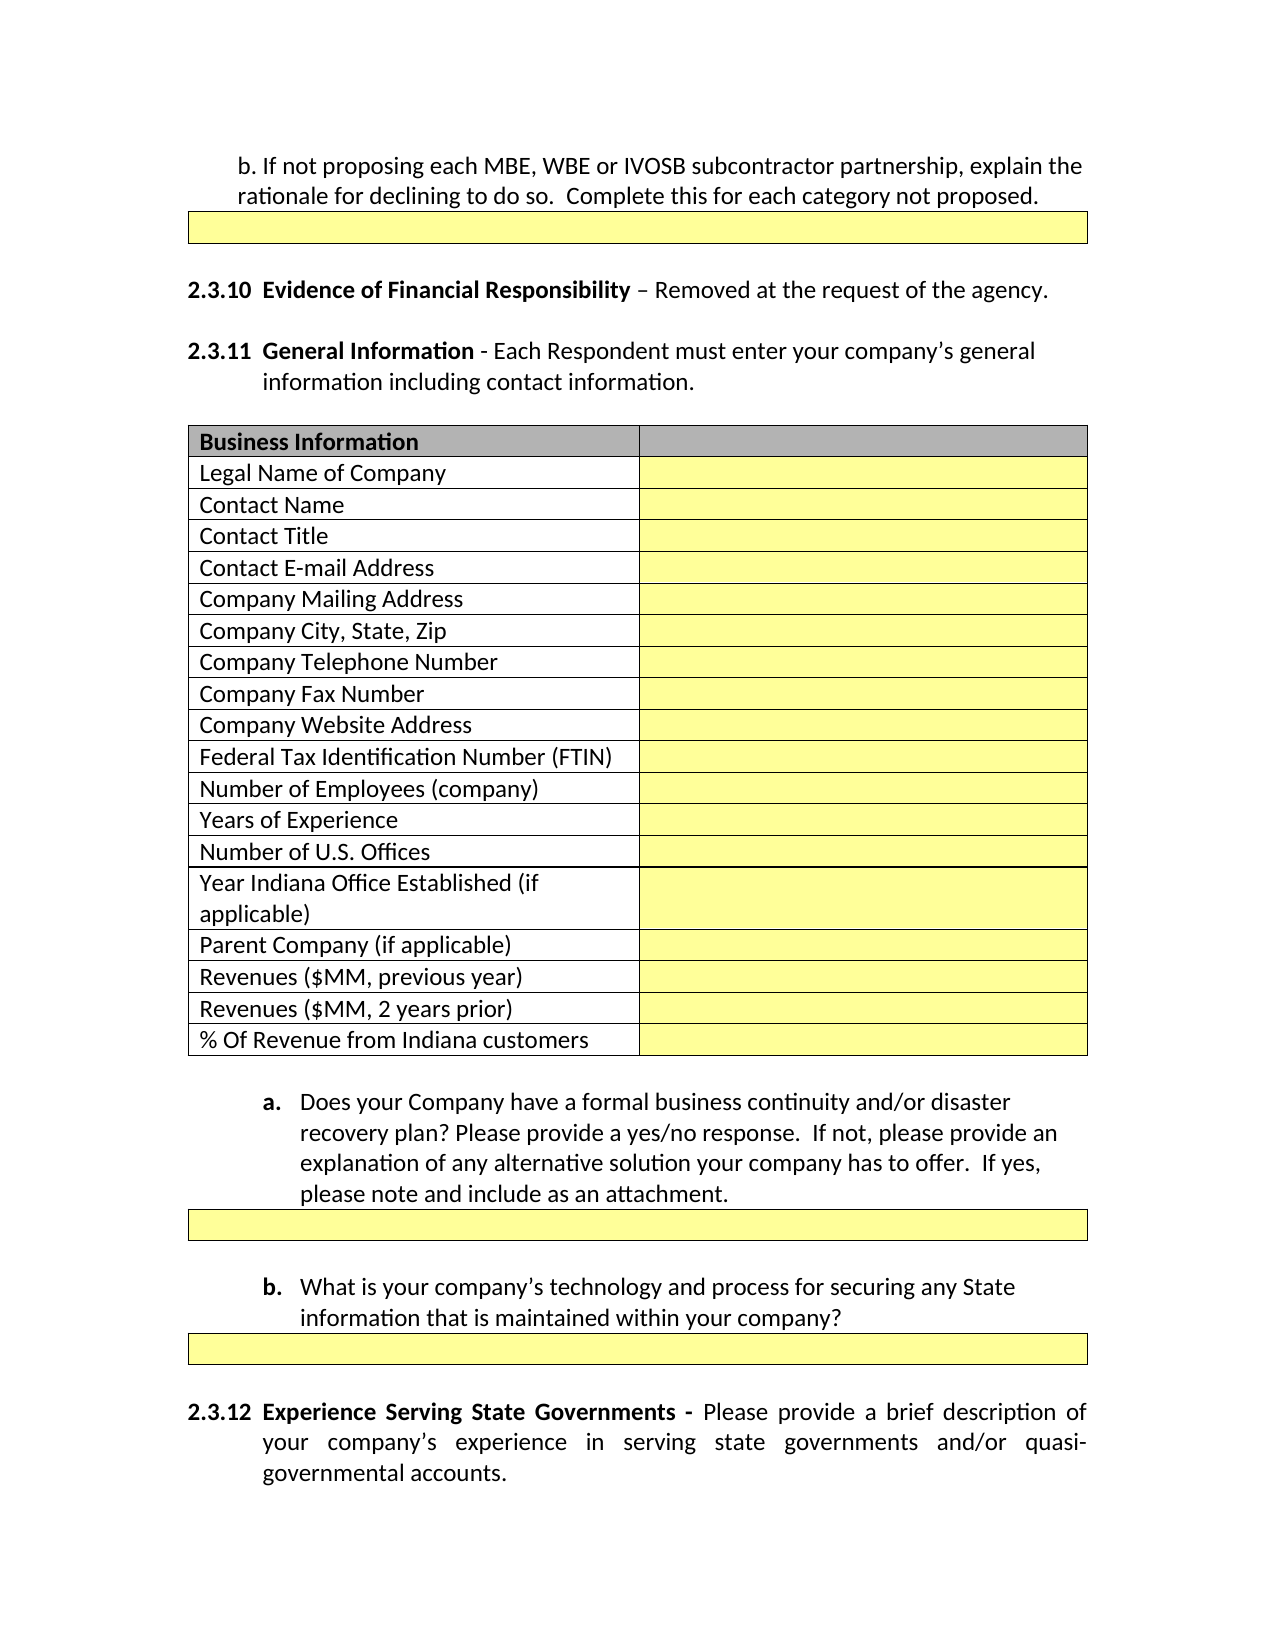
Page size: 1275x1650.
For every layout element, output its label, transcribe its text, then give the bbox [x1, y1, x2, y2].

table_cell Legal Name of Company [189, 457, 639, 488]
table_cell [640, 836, 1087, 866]
table_header [189, 212, 1087, 243]
table_cell Federal Tax Identification Number (FTIN) [189, 741, 639, 772]
table_cell [640, 993, 1087, 1023]
table_cell [640, 678, 1087, 709]
table_cell Revenues ($MM, previous year) [189, 961, 639, 992]
table_cell [640, 868, 1087, 928]
table_cell % Of Revenue from Indiana customers [189, 1024, 639, 1055]
table_cell Parent Company (if applicable) [189, 930, 639, 960]
table_cell Year Indiana Office Established (if applicable) [189, 868, 639, 928]
list What is your company’s technology and process for securing any State information that is maintained within your company? [262, 1272, 1087, 1333]
table_cell Company Telephone Number [189, 647, 639, 677]
list General Information - Each Respondent must enter your company’s general information including contact information. [187, 335, 1087, 396]
table_cell [640, 804, 1087, 835]
table_cell Contact Title [189, 520, 639, 551]
table_cell [640, 584, 1087, 614]
table_cell [640, 520, 1087, 551]
table_cell Number of Employees (company) [189, 773, 639, 803]
table_cell [640, 489, 1087, 519]
table_cell [640, 961, 1087, 992]
table_cell Revenues ($MM, 2 years prior) [189, 993, 639, 1023]
list Experience Serving State Governments - Please provide a brief description of your company’s experience in serving state governments and/or quasi-governmental accounts. [187, 1396, 1087, 1487]
table_header [640, 426, 1087, 456]
table_cell Contact E-mail Address [189, 552, 639, 582]
table_cell Contact Name [189, 489, 639, 519]
table_cell [640, 647, 1087, 677]
table_cell [640, 457, 1087, 488]
table_header [189, 1210, 1087, 1240]
table_cell Company Mailing Address [189, 584, 639, 614]
table_cell Years of Experience [189, 804, 639, 835]
table_cell Company City, State, Zip [189, 615, 639, 646]
list Evidence of Financial Responsibility – Removed at the request of the agency. [187, 274, 1087, 305]
table_cell Company Website Address [189, 710, 639, 740]
table_cell Number of U.S. Offices [189, 836, 639, 866]
table_header Business Information [189, 426, 639, 456]
table_header [189, 1334, 1087, 1364]
table_cell [640, 552, 1087, 582]
table_cell Company Fax Number [189, 678, 639, 709]
table_cell [640, 615, 1087, 646]
table_cell [640, 1024, 1087, 1055]
table_cell [640, 710, 1087, 740]
list Does your Company have a formal business continuity and/or disaster recovery plan? Please provide a yes/no response. If not, please provide an explanation of any alternative solution your company has to offer. If yes, please note and include as an attachment. [262, 1086, 1087, 1208]
table_cell [640, 773, 1087, 803]
table_cell [640, 741, 1087, 772]
table_cell [640, 930, 1087, 960]
text b. If not proposing each MBE, WBE or IVOSB subcontractor partnership, explain the rationale for declining to do so. Complete this for each category not proposed. [237, 150, 1087, 211]
